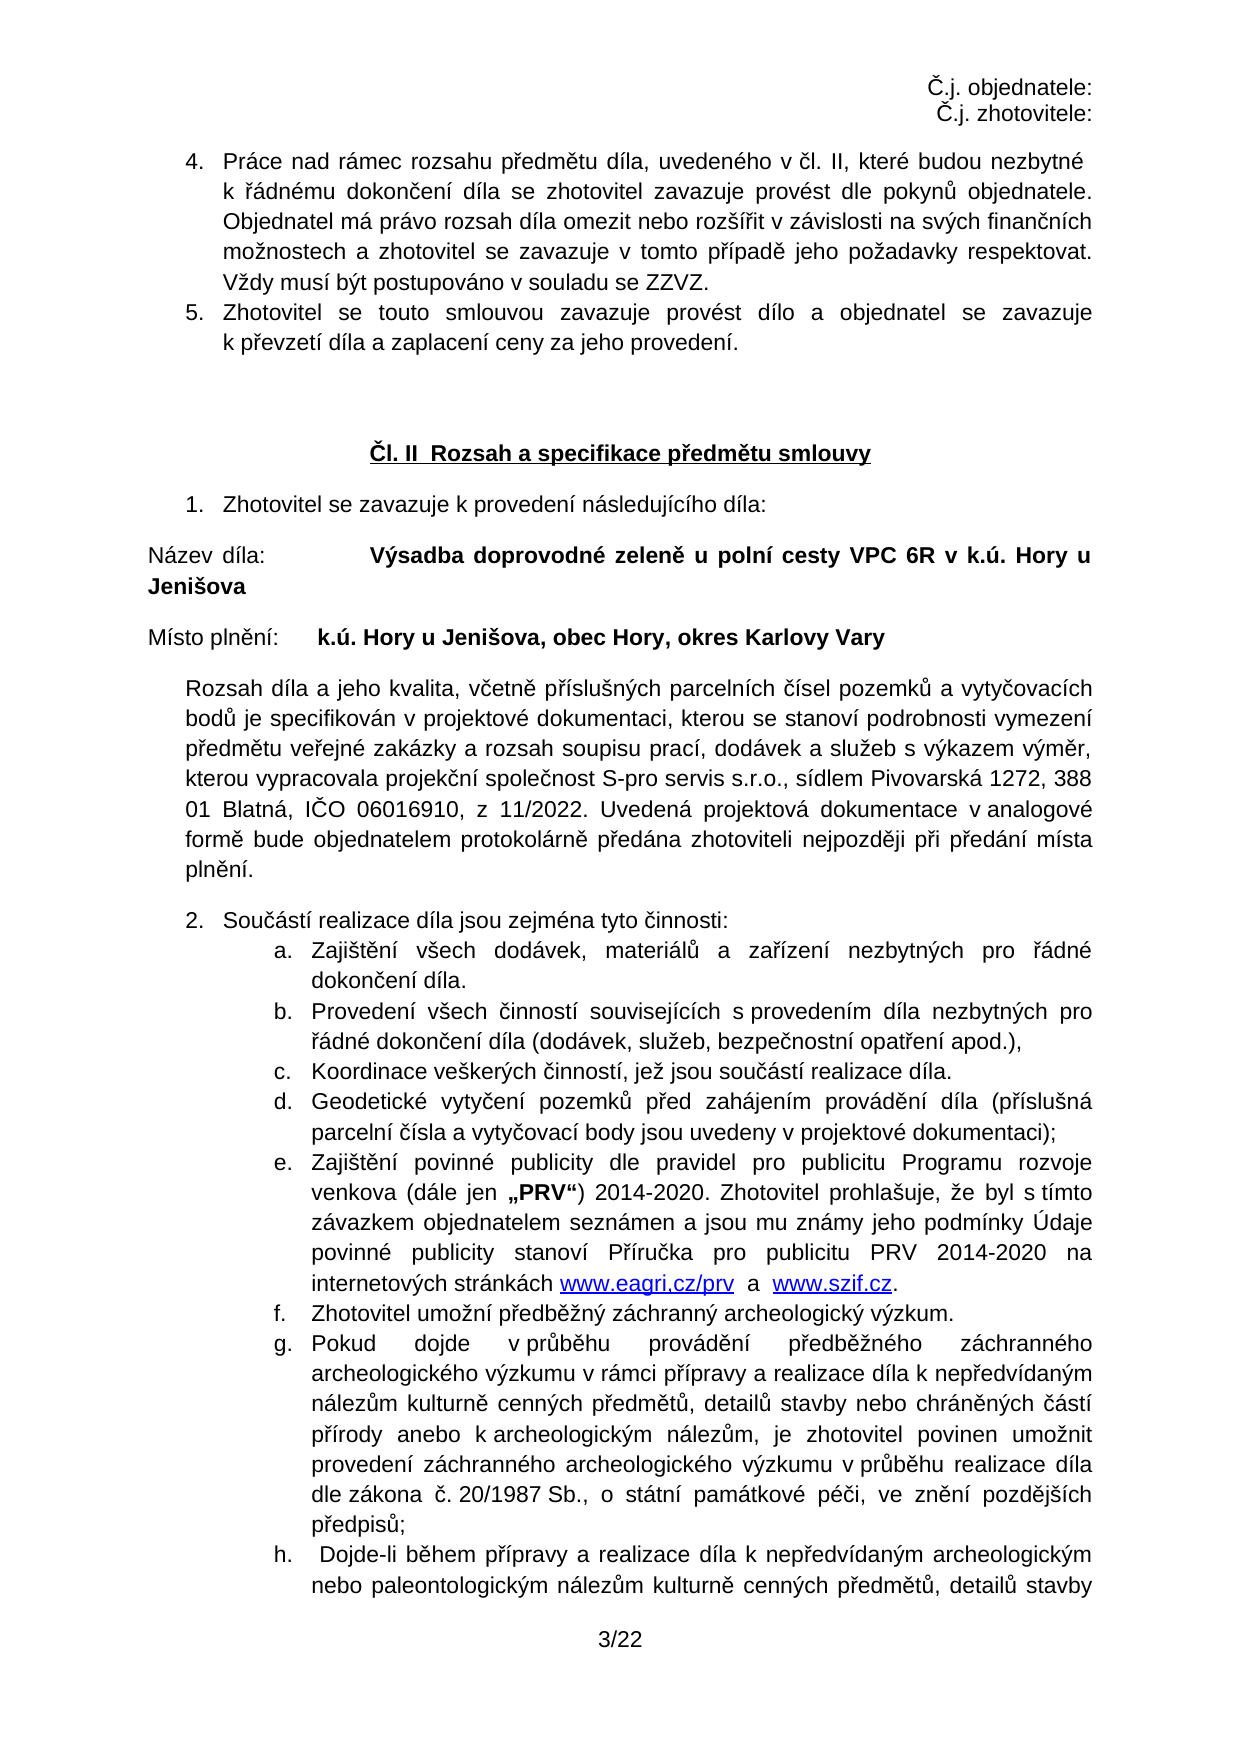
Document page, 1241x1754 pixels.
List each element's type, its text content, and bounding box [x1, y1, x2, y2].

list Zajištění povinné publicity dle pravidel pro publicitu Programu rozvoje venkova (dále jen „PRV“) 2014-2020. Zhotovitel prohlašuje, že byl s tímto závazkem objednatelem seznámen a jsou mu známy jeho podmínky Údaje povinné publicity stanoví Příručka pro publicitu PRV 2014-2020 na internetových stránkách www.eagri,cz/prv a www.szif.cz. [274, 1149, 1093, 1296]
list Pokud dojde v průběhu provádění předběžného záchranného archeologického výzkumu v rámci přípravy a realizace díla k nepředvídaným nálezům kulturně cenných předmětů, detailů stavby nebo chráněných částí přírody anebo k archeologickým nálezům, je zhotovitel povinen umožnit provedení záchranného archeologického výzkumu v průběhu realizace díla dle zákona č. 20/1987 Sb., o státní památkové péči, ve znění pozdějších předpisů; [274, 1330, 1093, 1537]
text Název díla: Výsadba doprovodné zeleně u polní cesty VPC 6R v k.ú. Hory u Jenišova [148, 542, 1093, 599]
list Koordinace veškerých činností, jež jsou součástí realizace díla. [274, 1058, 1093, 1084]
text Rozsah díla a jeho kvalita, včetně příslušných parcelních čísel pozemků a vytyčovacích bodů je specifikován v projektové dokumentaci, kterou se stanoví podrobnosti vymezení předmětu veřejné zakázky a rozsah soupisu prací, dodávek a služeb s výkazem výměr, kterou vypracovala projekční společnost S-pro servis s.r.o., sídlem Pivovarská 1272, 388 01 Blatná, IČO 06016910, z 11/2022. Uvedená projektová dokumentace v analogové formě bude objednatelem protokolárně předána zhotoviteli nejpozději při předání místa plnění. [185, 675, 1093, 882]
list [274, 1541, 1093, 1598]
list Zhotovitel se zavazuje k provedení následujícího díla: [185, 491, 1093, 518]
list Provedení všech činností souvisejících s provedením díla nezbytných pro řádné dokončení díla (dodávek, služeb, bezpečnostní opatření apod.), [274, 998, 1093, 1054]
list Zhotovitel umožní předběžný záchranný archeologický výzkum. [274, 1300, 1093, 1326]
list Geodetické vytyčení pozemků před zahájením provádění díla (příslušná parcelní čísla a vytyčovací body jsou uvedeny v projektové dokumentaci); [274, 1088, 1093, 1145]
text Čl. II Rozsah a specifikace předmětu smlouvy [148, 440, 1093, 467]
list Zhotovitel se touto smlouvou zavazuje provést dílo a objednatel se zavazuje k převzetí díla a zaplacení ceny za jeho provedení. [185, 299, 1093, 355]
list Práce nad rámec rozsahu předmětu díla, uvedeného v čl. II, které budou nezbytné k řádnému dokončení díla se zhotovitel zavazuje provést dle pokynů objednatele. Objednatel má právo rozsah díla omezit nebo rozšířit v závislosti na svých finančních možnostech a zhotovitel se zavazuje v tomto případě jeho požadavky respektovat. Vždy musí být postupováno v souladu se ZZVZ. [185, 148, 1093, 295]
text Místo plnění: k.ú. Hory u Jenišova, obec Hory, okres Karlovy Vary [148, 624, 1093, 650]
list Součástí realizace díla jsou zejména tyto činnosti: [185, 907, 1093, 933]
list Zajištění všech dodávek, materiálů a zařízení nezbytných pro řádné dokončení díla. [274, 937, 1093, 994]
